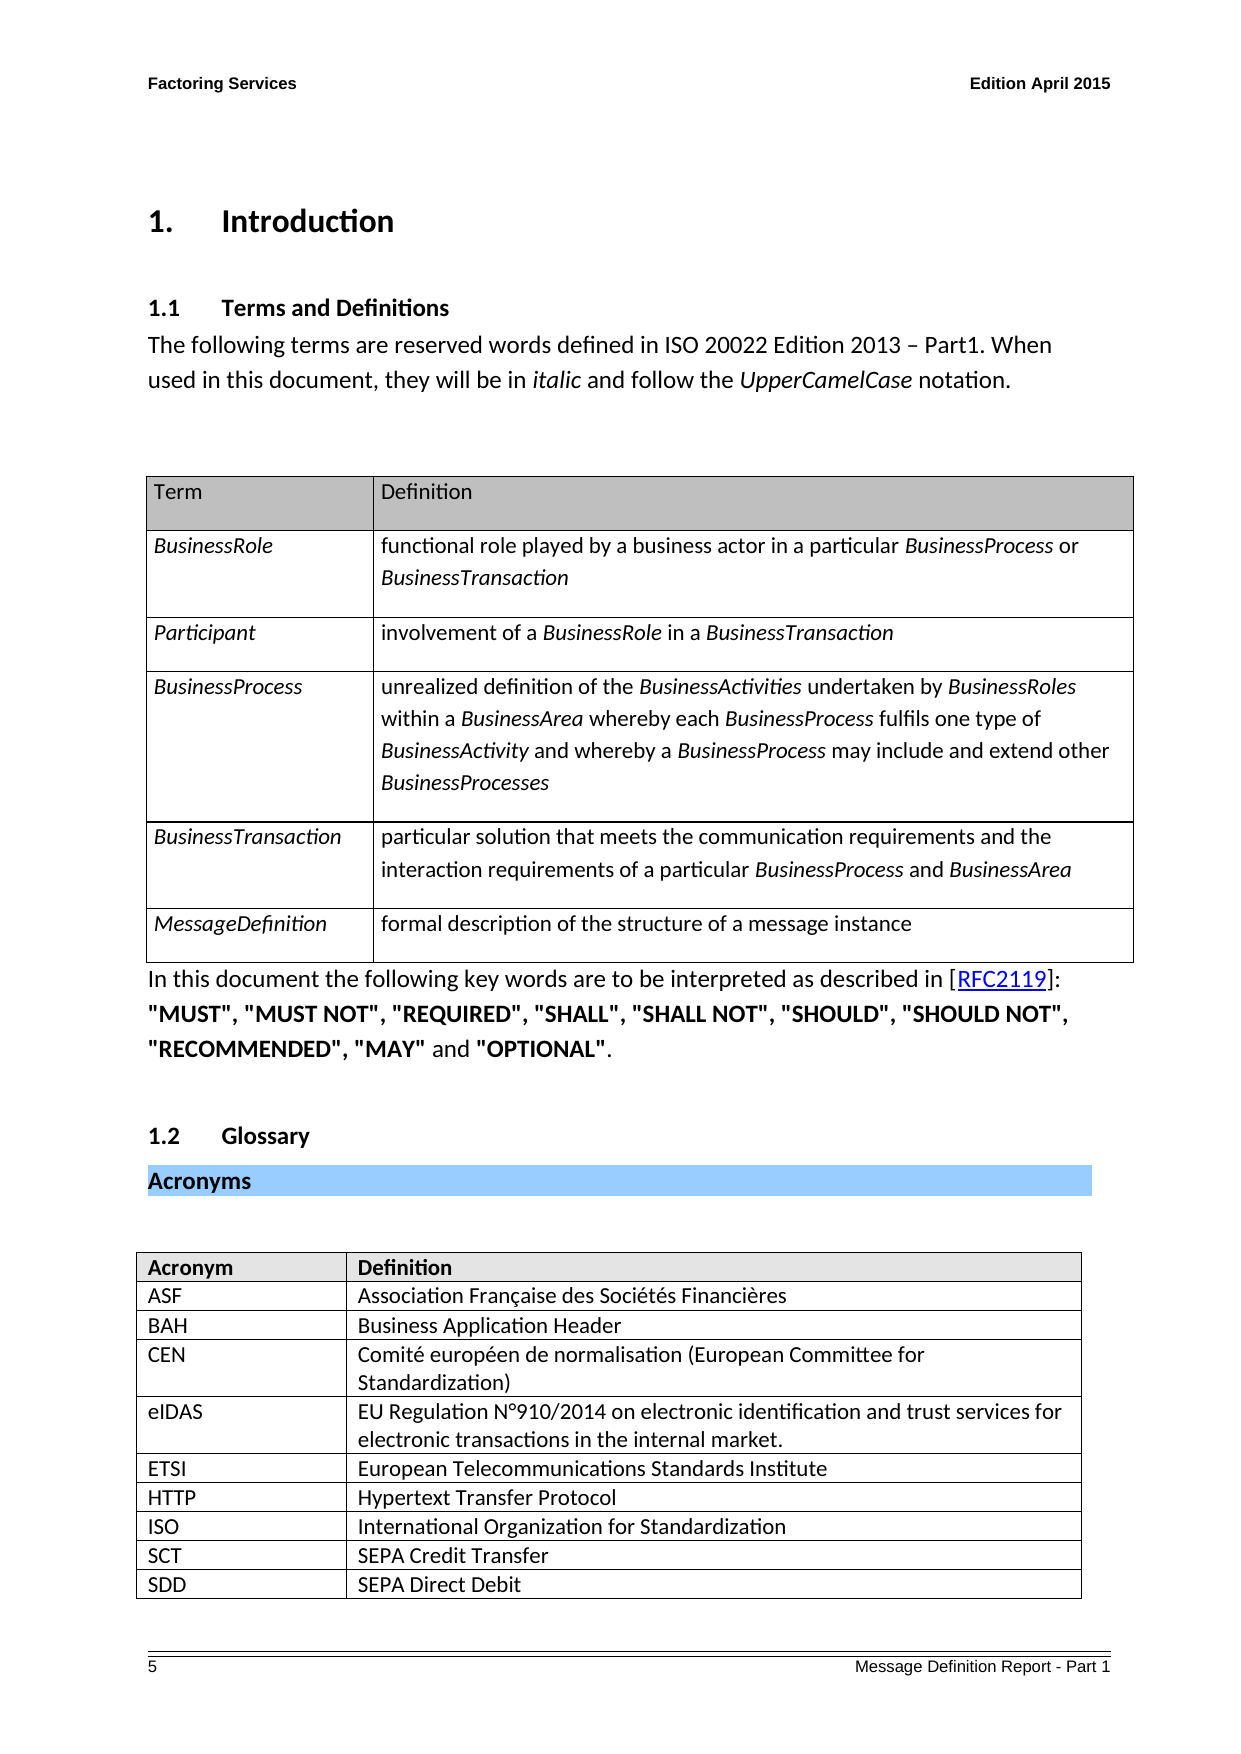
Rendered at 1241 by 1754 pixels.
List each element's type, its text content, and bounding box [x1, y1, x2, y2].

subtitle Glossary [148, 1120, 1092, 1151]
text The following terms are reserved words defined in ISO 20022 Edition 2013 – Part1. When used in this document, they will be in italic and follow the UpperCamelCase notation. [148, 329, 1092, 395]
table_cell unrealized definition of the BusinessActivities undertaken by BusinessRoles within a BusinessArea whereby each BusinessProcess fulfils one type of BusinessActivity and whereby a BusinessProcess may include and extend other BusinessProcesses [374, 672, 1133, 821]
table_cell Hypertext Transfer Protocol [347, 1483, 1081, 1511]
table_header Term [147, 477, 373, 530]
table_cell Business Application Header [347, 1311, 1081, 1339]
table_cell involvement of a BusinessRole in a BusinessTransaction [374, 618, 1133, 671]
text In this document the following key words are to be interpreted as described in [RFC2119]: "MUST", "MUST NOT", "REQUIRED", "SHALL", "SHALL NOT", "SHOULD", "SHOULD NOT", "RECOMMENDED", "MAY" and "OPTIONAL". [148, 963, 1092, 1063]
table_cell Association Française des Sociétés Financières [347, 1282, 1081, 1310]
table_cell formal description of the structure of a message instance [374, 909, 1133, 962]
table_cell SCT [137, 1541, 346, 1569]
table_cell ASF [137, 1282, 346, 1310]
table_header Acronym [137, 1253, 346, 1281]
table_cell SDD [137, 1570, 346, 1598]
table_header Definition [374, 477, 1133, 530]
table_cell functional role played by a business actor in a particular BusinessProcess or BusinessTransaction [374, 531, 1133, 617]
table_cell SEPA Direct Debit [347, 1570, 1081, 1598]
table_cell MessageDefinition [147, 909, 373, 962]
table_cell European Telecommunications Standards Institute [347, 1454, 1081, 1482]
table_cell eIDAS [137, 1397, 346, 1453]
subtitle Terms and Definitions [148, 293, 1092, 323]
table_cell EU Regulation N°910/2014 on electronic identification and trust services for electronic transactions in the internal market. [347, 1397, 1081, 1453]
table_cell HTTP [137, 1483, 346, 1511]
table_cell BusinessProcess [147, 672, 373, 821]
table_cell Participant [147, 618, 373, 671]
table_cell ETSI [137, 1454, 346, 1482]
table_cell ISO [137, 1512, 346, 1540]
table_cell BAH [137, 1311, 346, 1339]
table_cell SEPA Credit Transfer [347, 1541, 1081, 1569]
subtitle Acronyms [148, 1165, 1092, 1196]
table_cell BusinessRole [147, 531, 373, 617]
table_cell Comité européen de normalisation (European Committee for Standardization) [347, 1340, 1081, 1396]
table_cell International Organization for Standardization [347, 1512, 1081, 1540]
table_header Definition [347, 1253, 1081, 1281]
table_cell particular solution that meets the communication requirements and the interaction requirements of a particular BusinessProcess and BusinessArea [374, 823, 1133, 908]
subtitle Introduction [148, 200, 1092, 241]
table_cell CEN [137, 1340, 346, 1396]
table_cell BusinessTransaction [147, 823, 373, 908]
